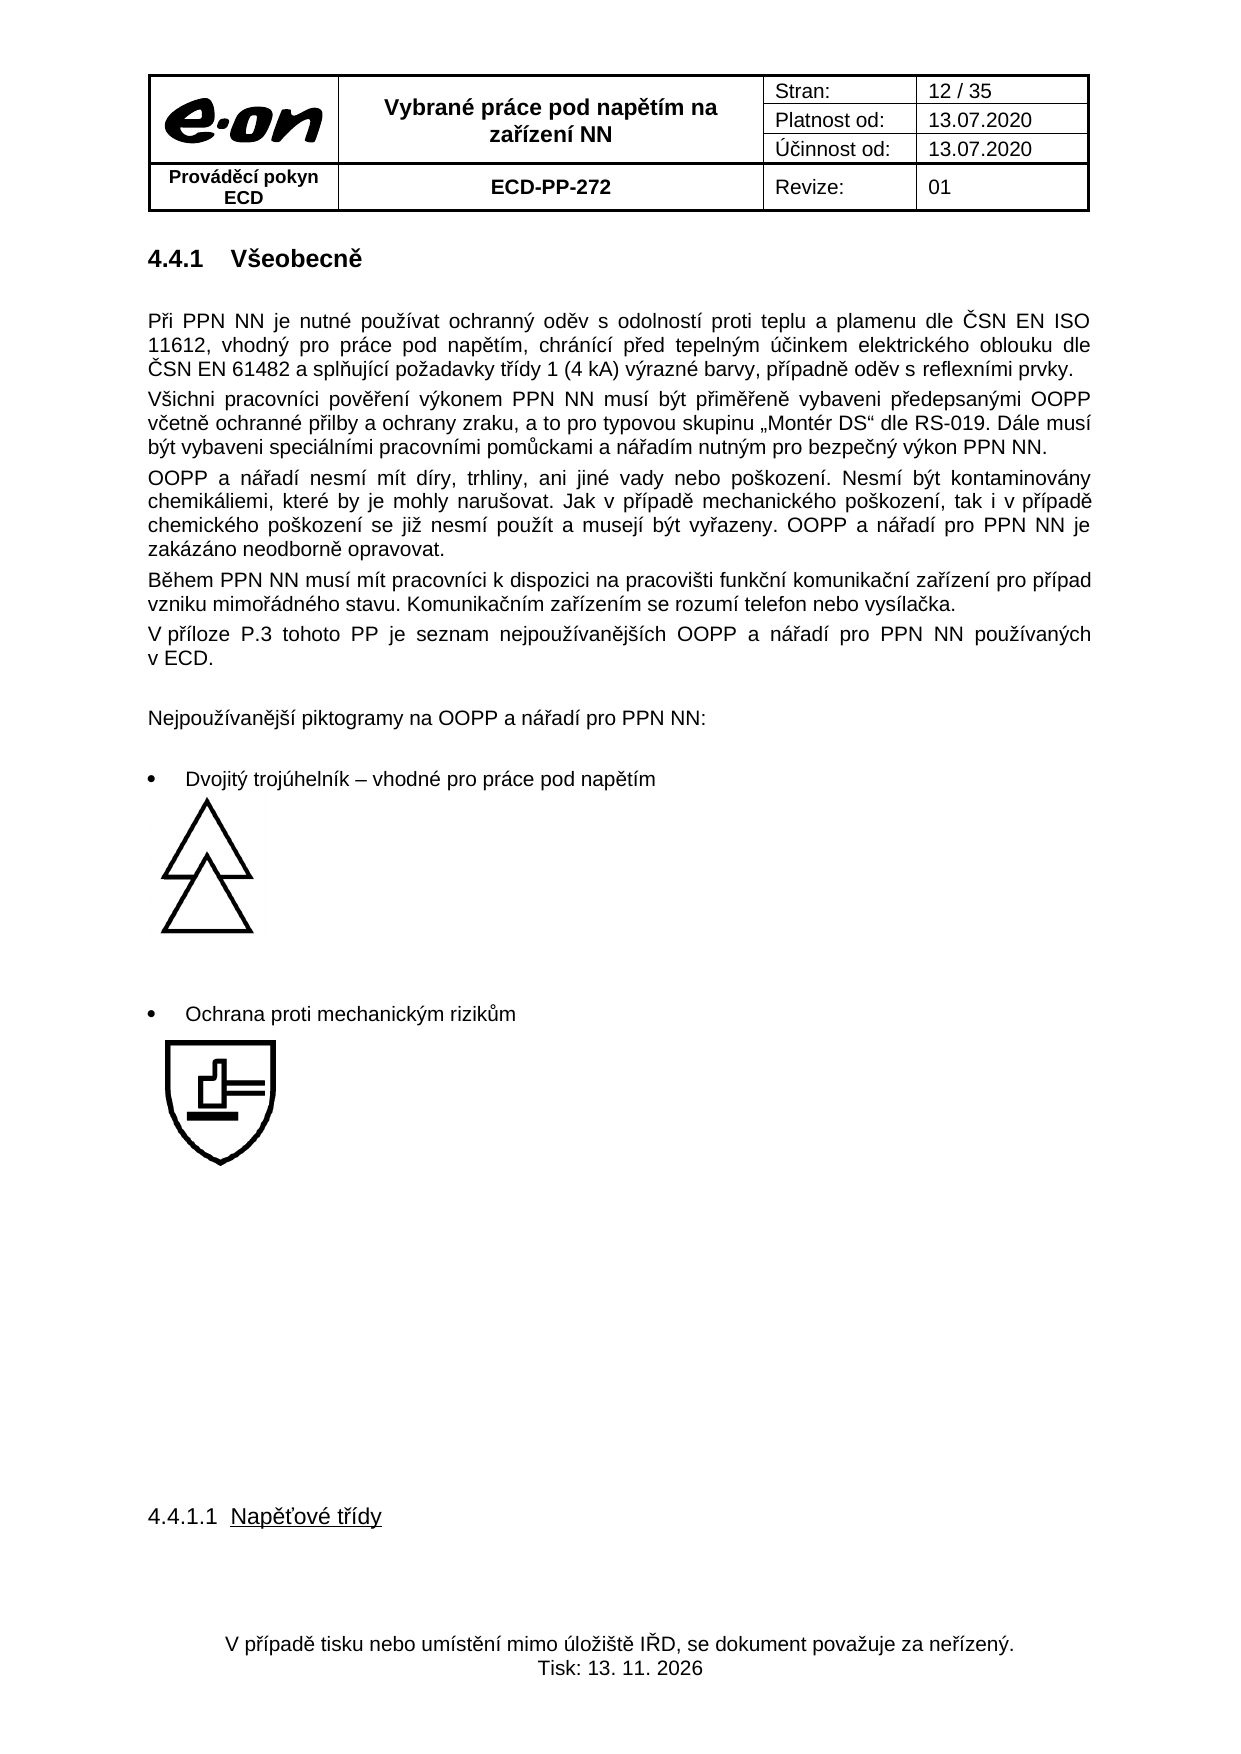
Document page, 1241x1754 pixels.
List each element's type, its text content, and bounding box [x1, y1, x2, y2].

text Během PPN NN musí mít pracovníci k dispozici na pracovišti funkční komunikační zařízení pro případ vzniku mimořádného stavu. Komunikačním zařízením se rozumí telefon nebo vysílačka. [148, 567, 1092, 615]
text OOPP a nářadí nesmí mít díry, trhliny, ani jiné vady nebo poškození. Nesmí být kontaminovány chemikáliemi, které by je mohly narušovat. Jak v případě mechanického poškození, tak i v případě chemického poškození se již nesmí použít a musejí být vyřazeny. OOPP a nářadí pro PPN NN je zakázáno neodborně opravovat. [148, 465, 1092, 561]
subtitle Všeobecně [148, 244, 1092, 273]
text V příloze P.3 tohoto PP je seznam nejpoužívanějších OOPP a nářadí pro PPN NN používaných v ECD. [148, 622, 1092, 669]
text Nejpoužívanější piktogramy na OOPP a nářadí pro PPN NN: [148, 706, 1092, 730]
text Při PPN NN je nutné používat ochranný oděv s odolností proti teplu a plamenu dle ČSN EN ISO 11612, vhodný pro práce pod napětím, chránící před tepelným účinkem elektrického oblouku dle ČSN EN 61482 a splňující požadavky třídy 1 (4 kA) výrazné barvy, případně oděv s reflexními prvky. [148, 309, 1092, 381]
subtitle Napěťové třídy [148, 1503, 1092, 1529]
list Ochrana proti mechanickým rizikům [148, 1002, 1092, 1026]
text Všichni pracovníci pověření výkonem PPN NN musí být přiměřeně vybaveni předepsanými OOPP včetně ochranné přilby a ochrany zraku, a to pro typovou skupinu „Montér DS“ dle RS-019. Dále musí být vybaveni speciálními pracovními pomůckami a nářadím nutným pro bezpečný výkon PPN NN. [148, 387, 1092, 459]
list Dvojitý trojúhelník – vhodné pro práce pod napětím [148, 766, 1092, 791]
